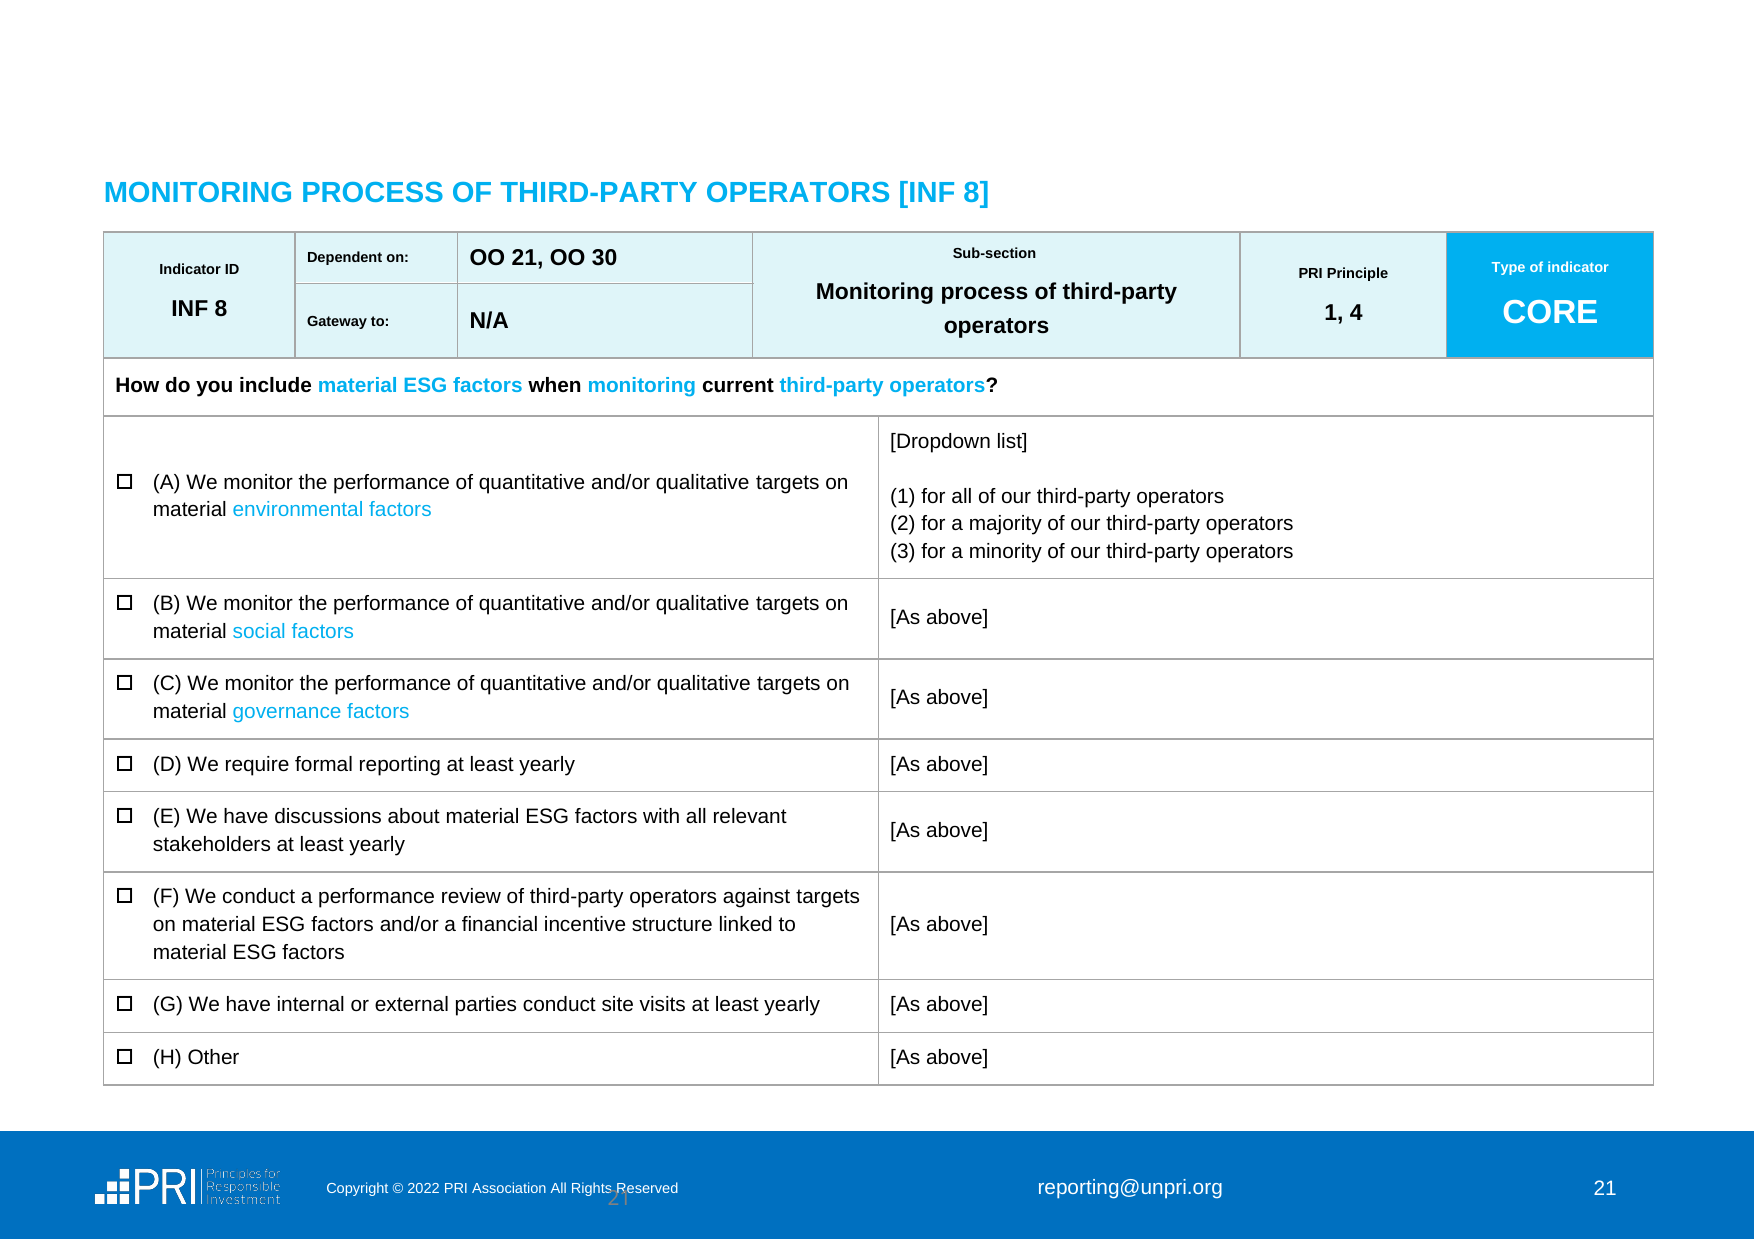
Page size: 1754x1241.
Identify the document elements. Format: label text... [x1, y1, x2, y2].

table_header OO 21, OO 30 [458, 233, 752, 282]
picture [92, 1166, 282, 1207]
table_header Sub-section Monitoring process of third-party operators [753, 233, 1239, 357]
table_cell [As above] [879, 873, 1653, 979]
table_cell [As above] [879, 579, 1653, 658]
table_cell (D) We require formal reporting at least yearly [104, 740, 878, 791]
table_cell [As above] [879, 1033, 1653, 1084]
table_header Type of indicator CORE [1447, 233, 1653, 357]
table_cell How do you include material ESG factors when monitoring current third-party operators? [104, 359, 1653, 415]
table_header Dependent on: [296, 233, 457, 282]
table_cell [As above] [879, 792, 1653, 871]
table_header PRI Principle 1, 4 [1241, 233, 1446, 357]
table_cell [As above] [879, 740, 1653, 791]
table_cell N/A [458, 284, 752, 357]
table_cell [104, 1033, 878, 1084]
table_cell (E) We have discussions about material ESG factors with all relevant stakeholders at least yearly [104, 792, 878, 871]
table_cell [Dropdown list] (1) for all of our third-party operators (2) for a majority of our third-party operators (3) for a minority of our third-party operators [879, 417, 1653, 578]
table_cell (A) We monitor the performance of quantitative and/or qualitative targets on material environmental factors [104, 417, 878, 578]
subtitle Monitoring process of third-party operators [INF 8] [103, 175, 1650, 208]
table_header Indicator ID INF 8 [104, 233, 294, 357]
table_cell (F) We conduct a performance review of third-party operators against targets on material ESG factors and/or a financial incentive structure linked to material ESG factors [104, 873, 878, 979]
table_cell [As above] [879, 980, 1653, 1031]
table_cell (G) We have internal or external parties conduct site visits at least yearly [104, 980, 878, 1031]
table_cell Gateway to: [296, 284, 457, 357]
table_cell [As above] [879, 660, 1653, 738]
table_cell (C) We monitor the performance of quantitative and/or qualitative targets on material governance factors [104, 660, 878, 738]
table_cell (B) We monitor the performance of quantitative and/or qualitative targets on material social factors [104, 579, 878, 658]
